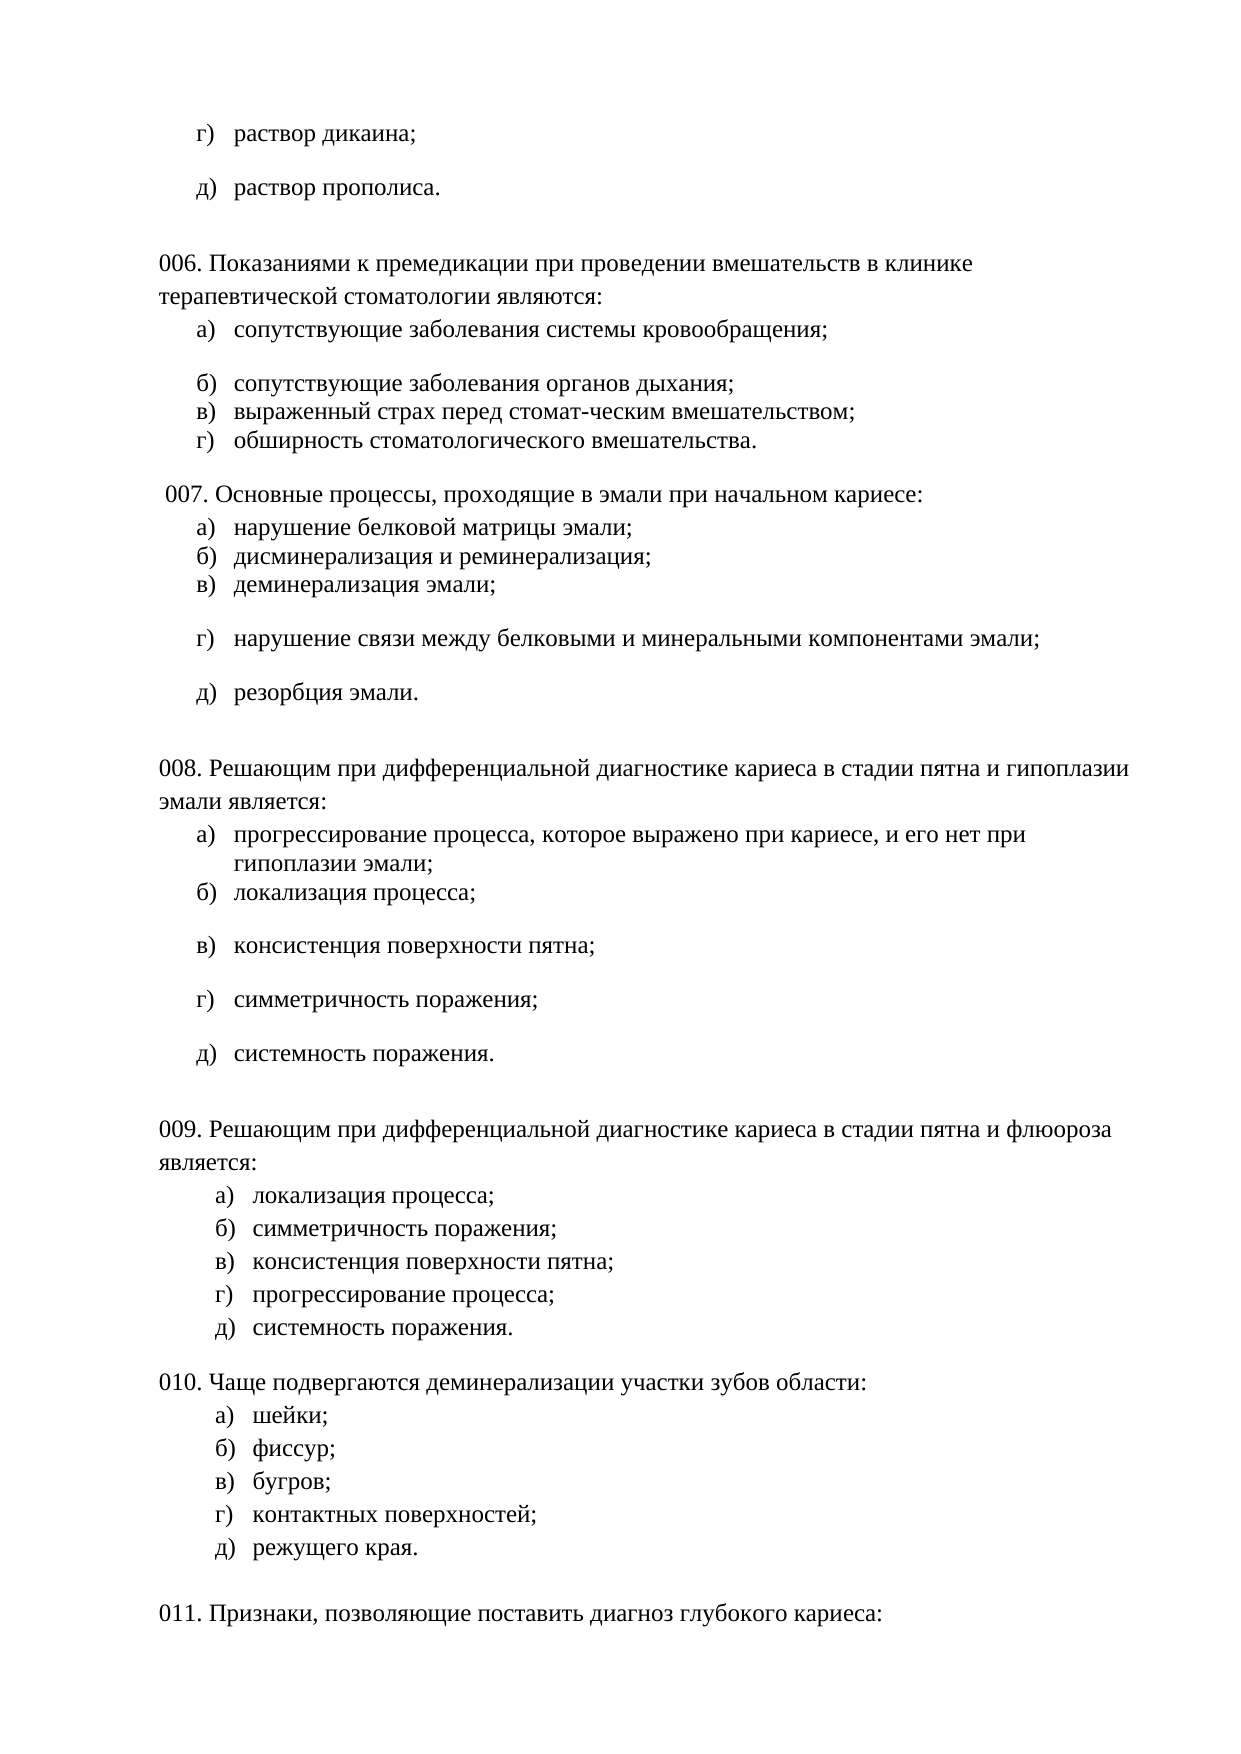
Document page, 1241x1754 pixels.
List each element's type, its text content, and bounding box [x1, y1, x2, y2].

list системность поражения. [196, 1038, 1152, 1067]
list дисминерализация и реминерализация; [196, 541, 1152, 569]
list выраженный страх перед стомат-ческим вмешательством; [196, 396, 1152, 425]
list нарушение белковой матрицы эмали; [196, 512, 1152, 541]
list консистенция поверхности пятна; [215, 1246, 1152, 1275]
list шейки; [215, 1400, 1152, 1429]
list сопутствующие заболевания системы кровообращения; [196, 314, 1152, 343]
list нарушение связи между белковыми и минеральными компонентами эмали; [196, 623, 1152, 652]
list резорбция эмали. [196, 677, 1152, 706]
list консистенция поверхности пятна; [196, 931, 1152, 959]
list системность поражения. [215, 1312, 1152, 1341]
list сопутствующие заболевания органов дыхания; [196, 368, 1152, 396]
list прогрессирование процесса, которое выражено при кариесе, и его нет при гипоплазии эмали; [196, 819, 1152, 877]
list деминерализация эмали; [196, 569, 1152, 598]
text 006. Показаниями к премедикации при проведении вмешательств в клинике терапевтической стоматологии являются: [158, 248, 1152, 309]
list раствор дикаина; [196, 118, 1152, 147]
list прогрессирование процесса; [215, 1279, 1152, 1308]
list контактных поверхностей; [215, 1499, 1152, 1528]
list режущего края. [215, 1532, 1152, 1561]
text 010. Чаще подвергаются деминерализации участки зубов области: [158, 1367, 1152, 1396]
list локализация процесса; [215, 1180, 1152, 1209]
list локализация процесса; [196, 877, 1152, 905]
text 008. Решающим при дифференциальной диагностике кариеса в стадии пятна и гипоплазии эмали является: [158, 753, 1152, 815]
text 009. Решающим при дифференциальной диагностике кариеса в стадии пятна и флюороза является: [158, 1114, 1152, 1176]
list симметричность поражения; [196, 984, 1152, 1013]
list обширность стоматологического вмешательства. [196, 425, 1152, 454]
list фиссур; [215, 1433, 1152, 1462]
list раствор прополиса. [196, 172, 1152, 201]
text 007. Основные процессы, проходящие в эмали при начальном кариесе: [158, 479, 1152, 508]
list бугров; [215, 1466, 1152, 1495]
list симметричность поражения; [215, 1213, 1152, 1242]
text 011. Признаки, позволяющие поставить диагноз глубокого кариеса: [158, 1598, 1152, 1627]
